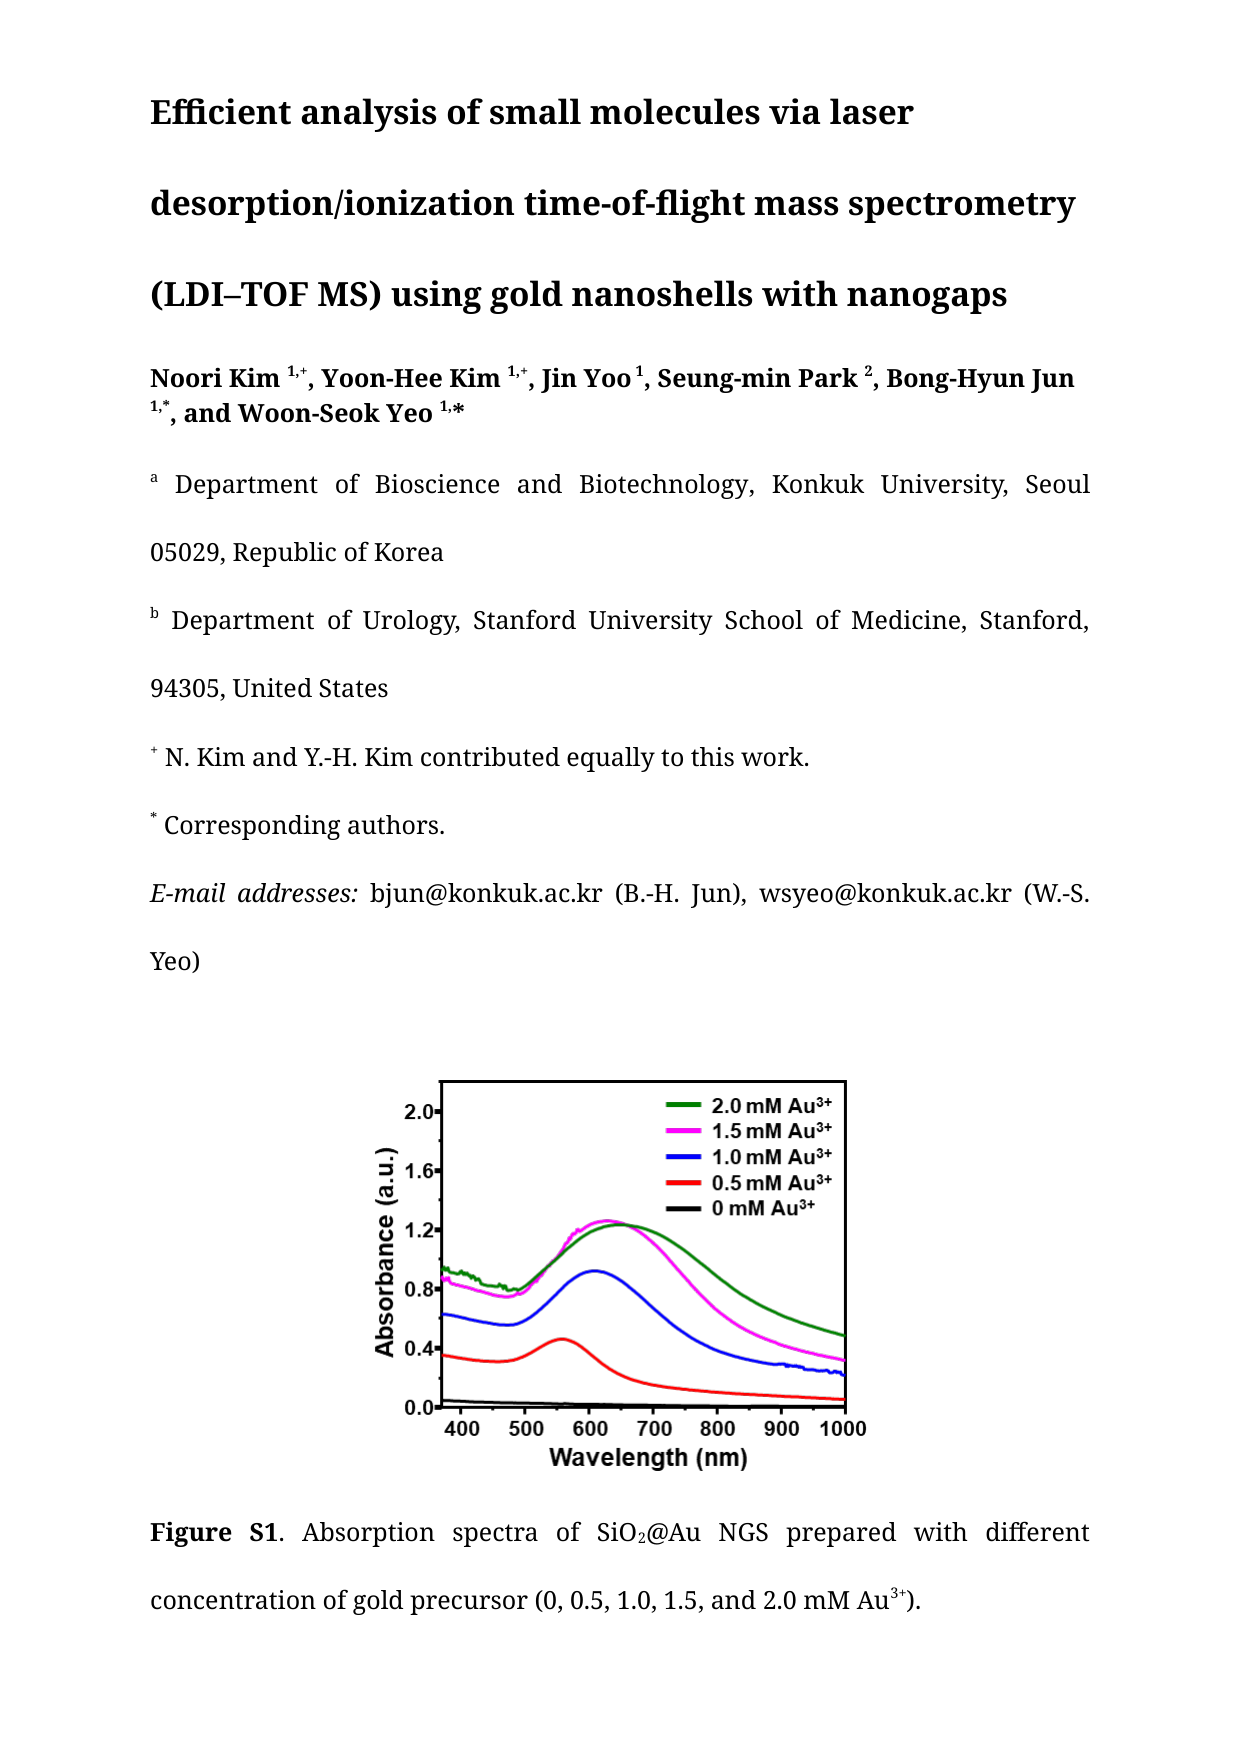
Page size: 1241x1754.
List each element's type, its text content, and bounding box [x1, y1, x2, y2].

text * Corresponding authors. [150, 807, 1090, 841]
text a Department of Bioscience and Biotechnology, Konkuk University, Seoul 05029, Republic of Korea [150, 467, 1090, 569]
text E-mail addresses: bjun@konkuk.ac.kr (B.-H. Jun), wsyeo@konkuk.ac.kr (W.-S. Yeo) [150, 876, 1090, 978]
text Figure S1. Absorption spectra of SiO2@Au NGS prepared with different concentration of gold precursor (0, 0.5, 1.0, 1.5, and 2.0 mM Au3+). [150, 1514, 1090, 1616]
text Efficient analysis of small molecules via laser desorption/ionization time-of-flight mass spectrometry (LDI–TOF MS) using gold nanoshells with nanogaps [150, 89, 1090, 316]
text + N. Kim and Y.-H. Kim contributed equally to this work. [150, 739, 1090, 773]
picture [360, 1080, 880, 1486]
text Noori Kim 1,+, Yoon-Hee Kim 1,+, Jin Yoo 1, Seung-min Park 2, Bong-Hyun Jun 1,*, and Woon-Seok Yeo 1,* [150, 361, 1090, 429]
text b Department of Urology, Stanford University School of Medicine, Stanford, 94305, United States [150, 603, 1090, 705]
